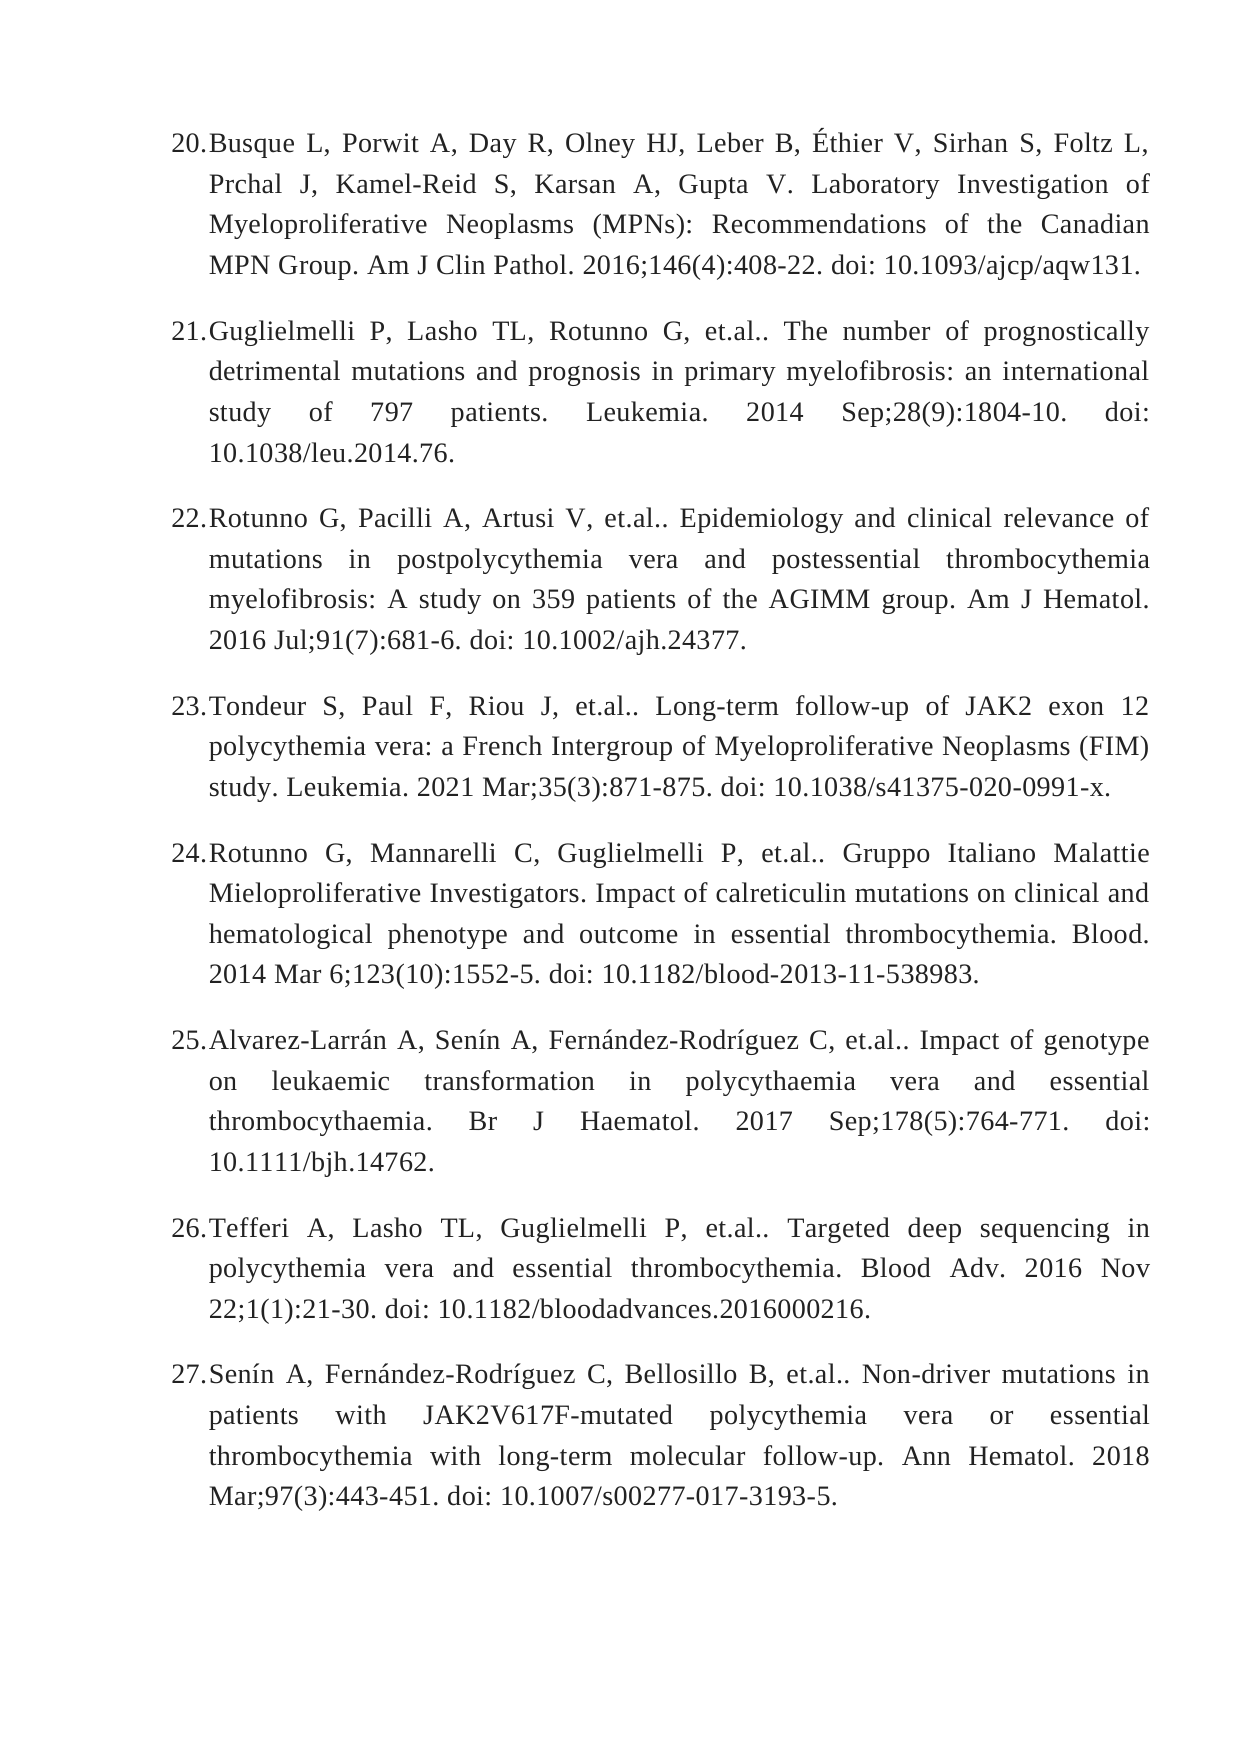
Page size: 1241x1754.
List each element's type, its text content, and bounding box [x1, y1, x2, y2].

list Tefferi A, Lasho TL, Guglielmelli P, et.al.. Targeted deep sequencing in polycythemia vera and essential thrombocythemia. Blood Adv. 2016 Nov 22;1(1):21-30. doi: 10.1182/bloodadvances.2016000216. [171, 1202, 1152, 1324]
list Guglielmelli P, Lasho TL, Rotunno G, et.al.. The number of prognostically detrimental mutations and prognosis in primary myelofibrosis: an international study of 797 patients. Leukemia. 2014 Sep;28(9):1804-10. doi: 10.1038/leu.2014.76. [171, 306, 1152, 468]
list Senín A, Fernández-Rodríguez C, Bellosillo B, et.al.. Non-driver mutations in patients with JAK2V617F-mutated polycythemia vera or essential thrombocythemia with long-term molecular follow-up. Ann Hematol. 2018 Mar;97(3):443-451. doi: 10.1007/s00277-017-3193-5. [171, 1349, 1152, 1512]
list Tondeur S, Paul F, Riou J, et.al.. Long-term follow-up of JAK2 exon 12 polycythemia vera: a French Intergroup of Myeloproliferative Neoplasms (FIM) study. Leukemia. 2021 Mar;35(3):871-875. doi: 10.1038/s41375-020-0991-x. [171, 681, 1152, 802]
list Alvarez-Larrán A, Senín A, Fernández-Rodríguez C, et.al.. Impact of genotype on leukaemic transformation in polycythaemia vera and essential thrombocythaemia. Br J Haematol. 2017 Sep;178(5):764-771. doi: 10.1111/bjh.14762. [171, 1015, 1152, 1177]
list Rotunno G, Mannarelli C, Guglielmelli P, et.al.. Gruppo Italiano Malattie Mieloproliferative Investigators. Impact of calreticulin mutations on clinical and hematological phenotype and outcome in essential thrombocythemia. Blood. 2014 Mar 6;123(10):1552-5. doi: 10.1182/blood-2013-11-538983. [171, 827, 1152, 990]
list Rotunno G, Pacilli A, Artusi V, et.al.. Epidemiology and clinical relevance of mutations in postpolycythemia vera and postessential thrombocythemia myelofibrosis: A study on 359 patients of the AGIMM group. Am J Hematol. 2016 Jul;91(7):681-6. doi: 10.1002/ajh.24377. [171, 493, 1152, 656]
list Busque L, Porwit A, Day R, Olney HJ, Leber B, Éthier V, Sirhan S, Foltz L, Prchal J, Kamel-Reid S, Karsan A, Gupta V. Laboratory Investigation of Myeloproliferative Neoplasms (MPNs): Recommendations of the Canadian MPN Group. Am J Clin Pathol. 2016;146(4):408-22. doi: 10.1093/ajcp/aqw131. [171, 118, 1152, 281]
